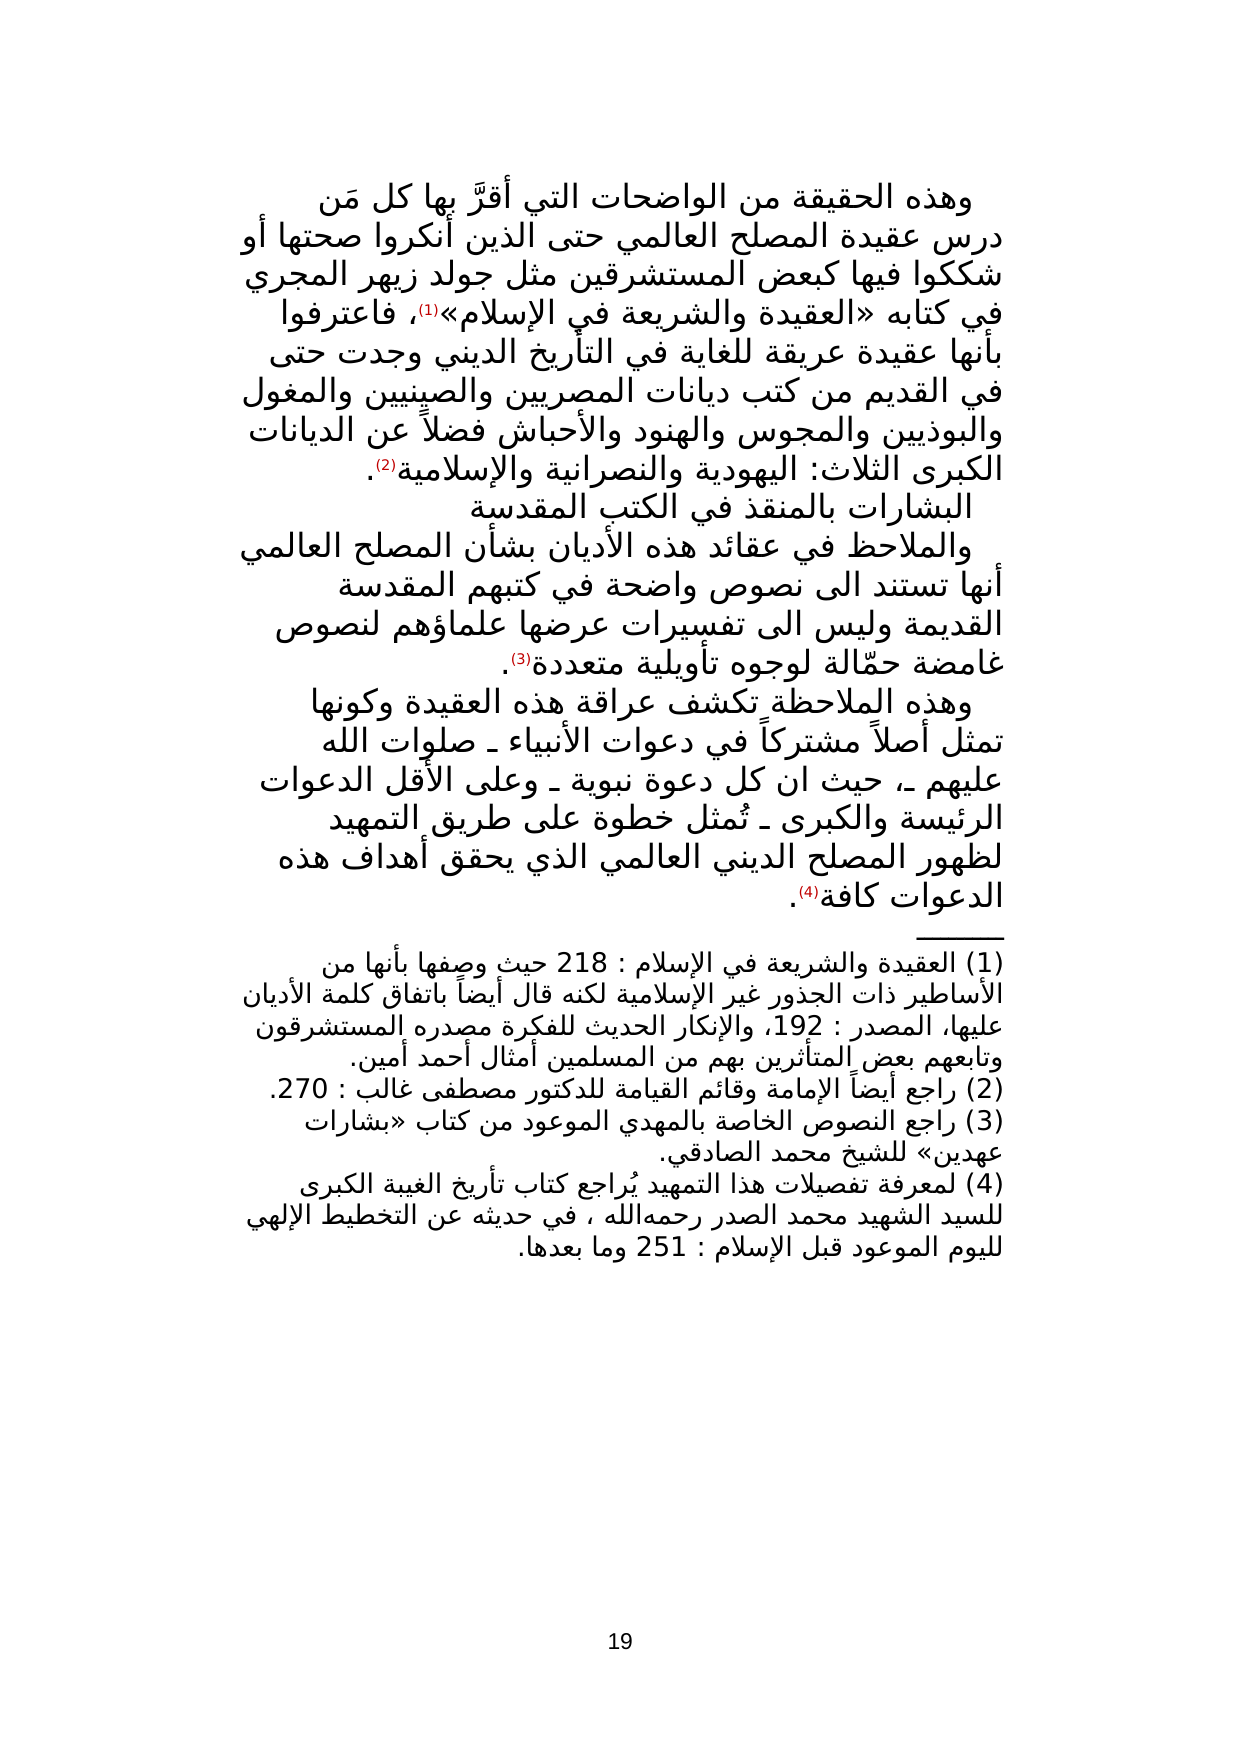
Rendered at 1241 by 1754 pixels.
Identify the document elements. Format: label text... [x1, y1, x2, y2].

text وهذه الحقيقة من الواضحات التي أقرَّ بها كل مَن درس عقيدة المصلح العالمي حتى الذين أنكروا صحتها أو شككوا فيها كبعض المستشرقين مثل جولد زيهر المجري في كتابه «العقيدة والشريعة في الإسلام»(1)، فاعترفوا بأنها عقيدة عريقة للغاية في التأريخ الديني وجدت حتى في القديم من كتب ديانات المصريين والصينيين والمغول والبوذيين والمجوس والهنود والأحباش فضلاً عن الديانات الكبرى الثلاث: اليهودية والنصرانية والإسلامية(2). [236, 177, 1004, 488]
text والملاحظ في عقائد هذه الأديان بشأن المصلح العالمي أنها تستند الى نصوص واضحة في كتبهم المقدسة القديمة وليس الى تفسيرات عرضها علماؤهم لنصوص غامضة حمّالة لوجوه تأويلية متعددة(3). [236, 527, 1004, 682]
text (1) العقيدة والشريعة في الإسلام : 218 حيث وصفها بأنها من الأساطير ذات الجذور غير الإسلامية لكنه قال أيضاً باتفاق كلمة الأديان عليها، المصدر : 192، والإنكار الحديث للفكرة مصدره المستشرقون وتابعهم بعض المتأثرين بهم من المسلمين أمثال أحمد أمين. [236, 947, 1004, 1073]
text (2) راجع أيضاً الإمامة وقائم القيامة للدكتور مصطفى غالب : 270. [236, 1073, 1004, 1105]
text (3) راجع النصوص الخاصة بالمهدي الموعود من كتاب «بشارات عهدين» للشيخ محمد الصادقي. [236, 1105, 1004, 1168]
text (4) لمعرفة تفصيلات هذا التمهيد يُراجع كتاب تأريخ الغيبة الكبرى للسيد الشهيد محمد الصدر رحمه‌الله ، في حديثه عن التخطيط الإلهي لليوم الموعود قبل الإسلام : 251 وما بعدها. [236, 1168, 1004, 1263]
text ـــــــــــ [236, 915, 1004, 947]
text البشارات بالمنقذ في الكتب المقدسة [236, 488, 1004, 527]
text وهذه الملاحظة تكشف عراقة هذه العقيدة وكونها تمثل أصلاً مشتركاً في دعوات الأنبياء ـ صلوات الله عليهم ـ، حيث ان كل دعوة نبوية ـ وعلى الأقل الدعوات الرئيسة والكبرى ـ تُمثل خطوة على طريق التمهيد لظهور المصلح الديني العالمي الذي يحقق أهداف هذه الدعوات كافة(4). [236, 682, 1004, 915]
